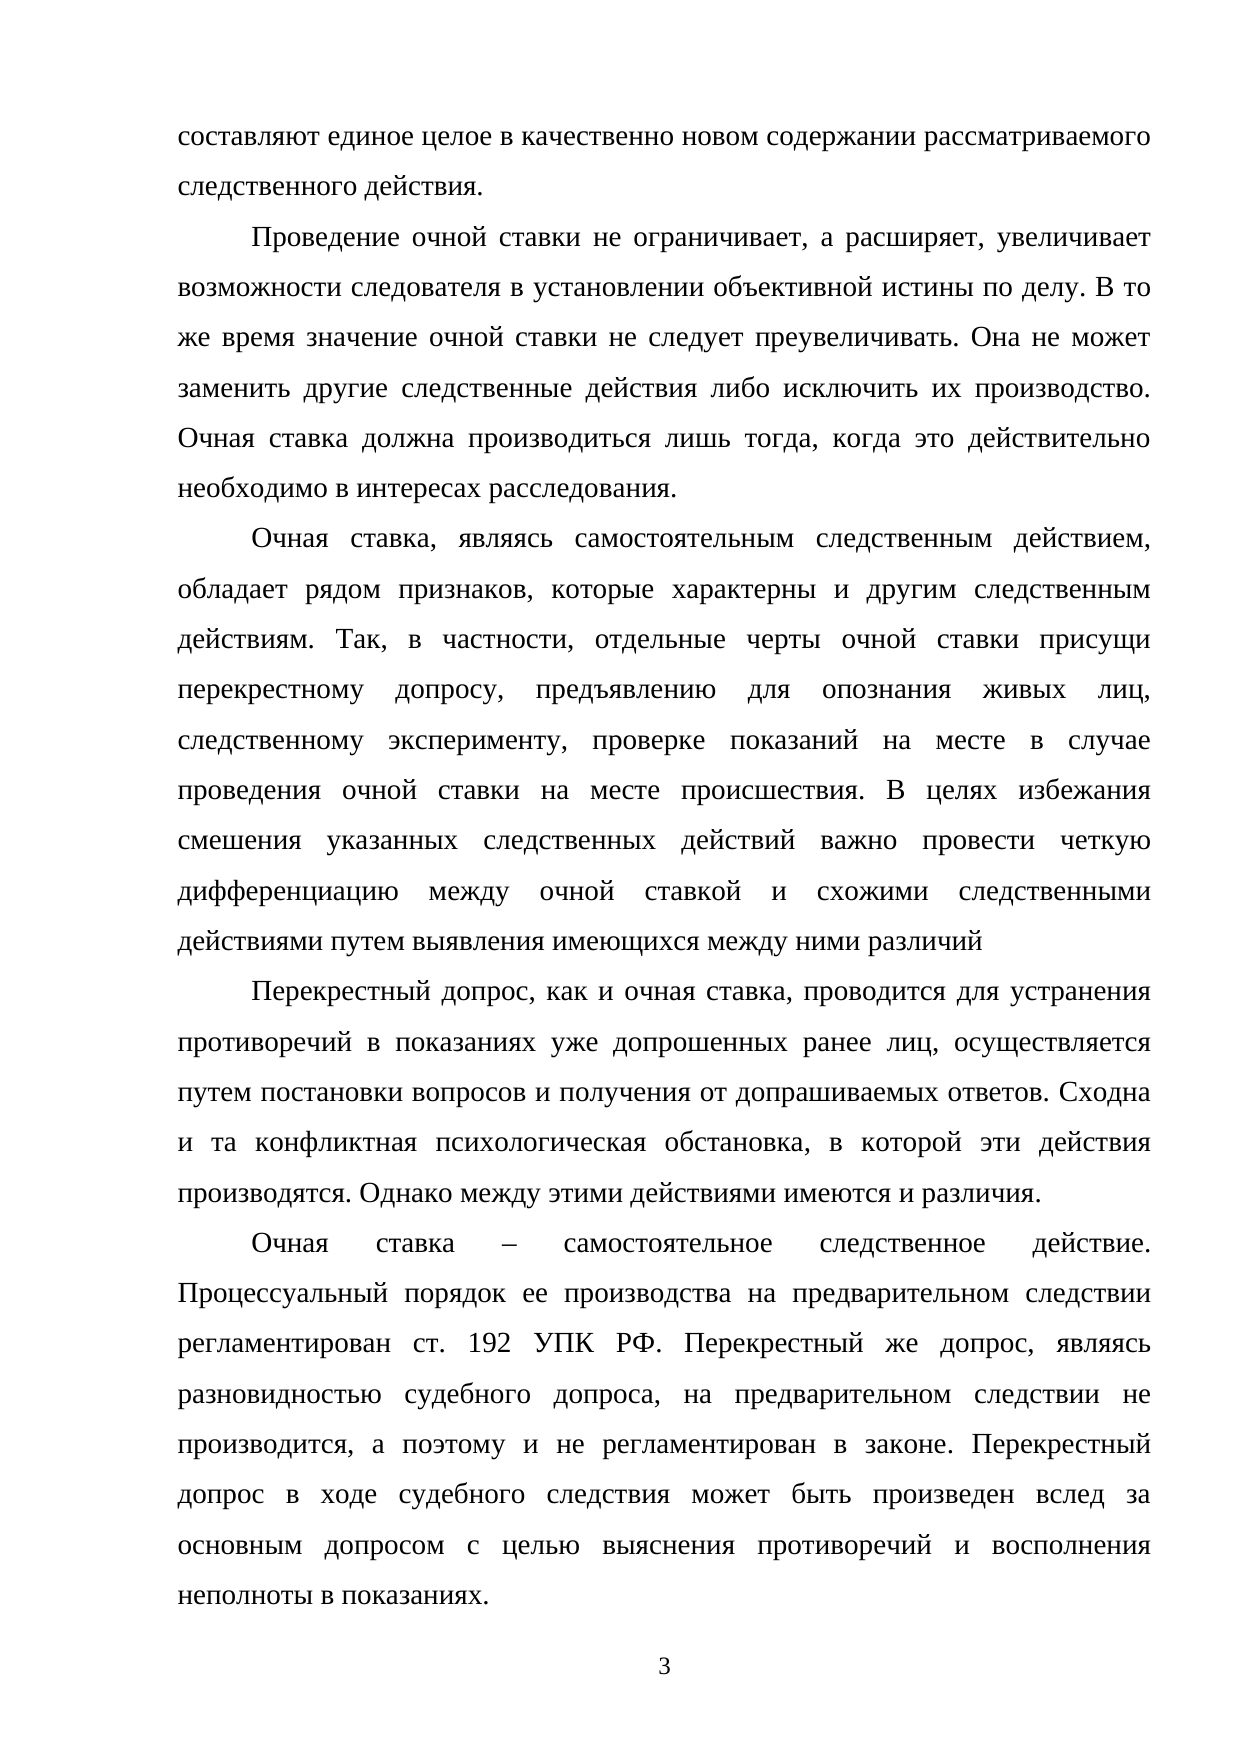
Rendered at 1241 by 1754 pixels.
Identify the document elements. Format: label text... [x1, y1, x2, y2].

text Перекрестный допрос, как и очная ставка, проводится для устранения противоречий в показаниях уже допрошенных ранее лиц, осуществляется путем постановки вопросов и получения от допрашиваемых ответов. Сходна и та конфликтная психологическая обстановка, в которой эти действия производятся. Однако между этими действиями имеются и различия. [177, 973, 1152, 1208]
text Очная ставка, являясь самостоятельным следственным действием, обладает рядом признаков, которые характерны и другим следственным действиям. Так, в частности, отдельные черты очной ставки присущи перекрестному допросу, предъявлению для опознания живых лиц, следственному эксперименту, проверке показаний на месте в случае проведения очной ставки на месте происшествия. В целях избежания смешения указанных следственных действий важно провести четкую дифференциацию между очной ставкой и схожими следственными действиями путем выявления имеющихся между ними различий [177, 521, 1152, 957]
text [177, 118, 1152, 202]
text Проведение очной ставки не ограничивает, а расширяет, увеличивает возможности следователя в установлении объективной истины по делу. В то же время значение очной ставки не следует преувеличивать. Она не может заменить другие следственные действия либо исключить их производство. Очная ставка должна производиться лишь тогда, когда это действительно необходимо в интересах расследования. [177, 219, 1152, 504]
text Очная ставка – самостоятельное следственное действие. Процессуальный порядок ее производства на предварительном следствии регламентирован ст. 192 УПК РФ. Перекрестный же допрос, являясь разновидностью судебного допроса, на предварительном следствии не производится, а поэтому и не регламентирован в законе. Перекрестный допрос в ходе судебного следствия может быть произведен вслед за основным допросом с целью выяснения противоречий и восполнения неполноты в показаниях. [177, 1225, 1152, 1611]
